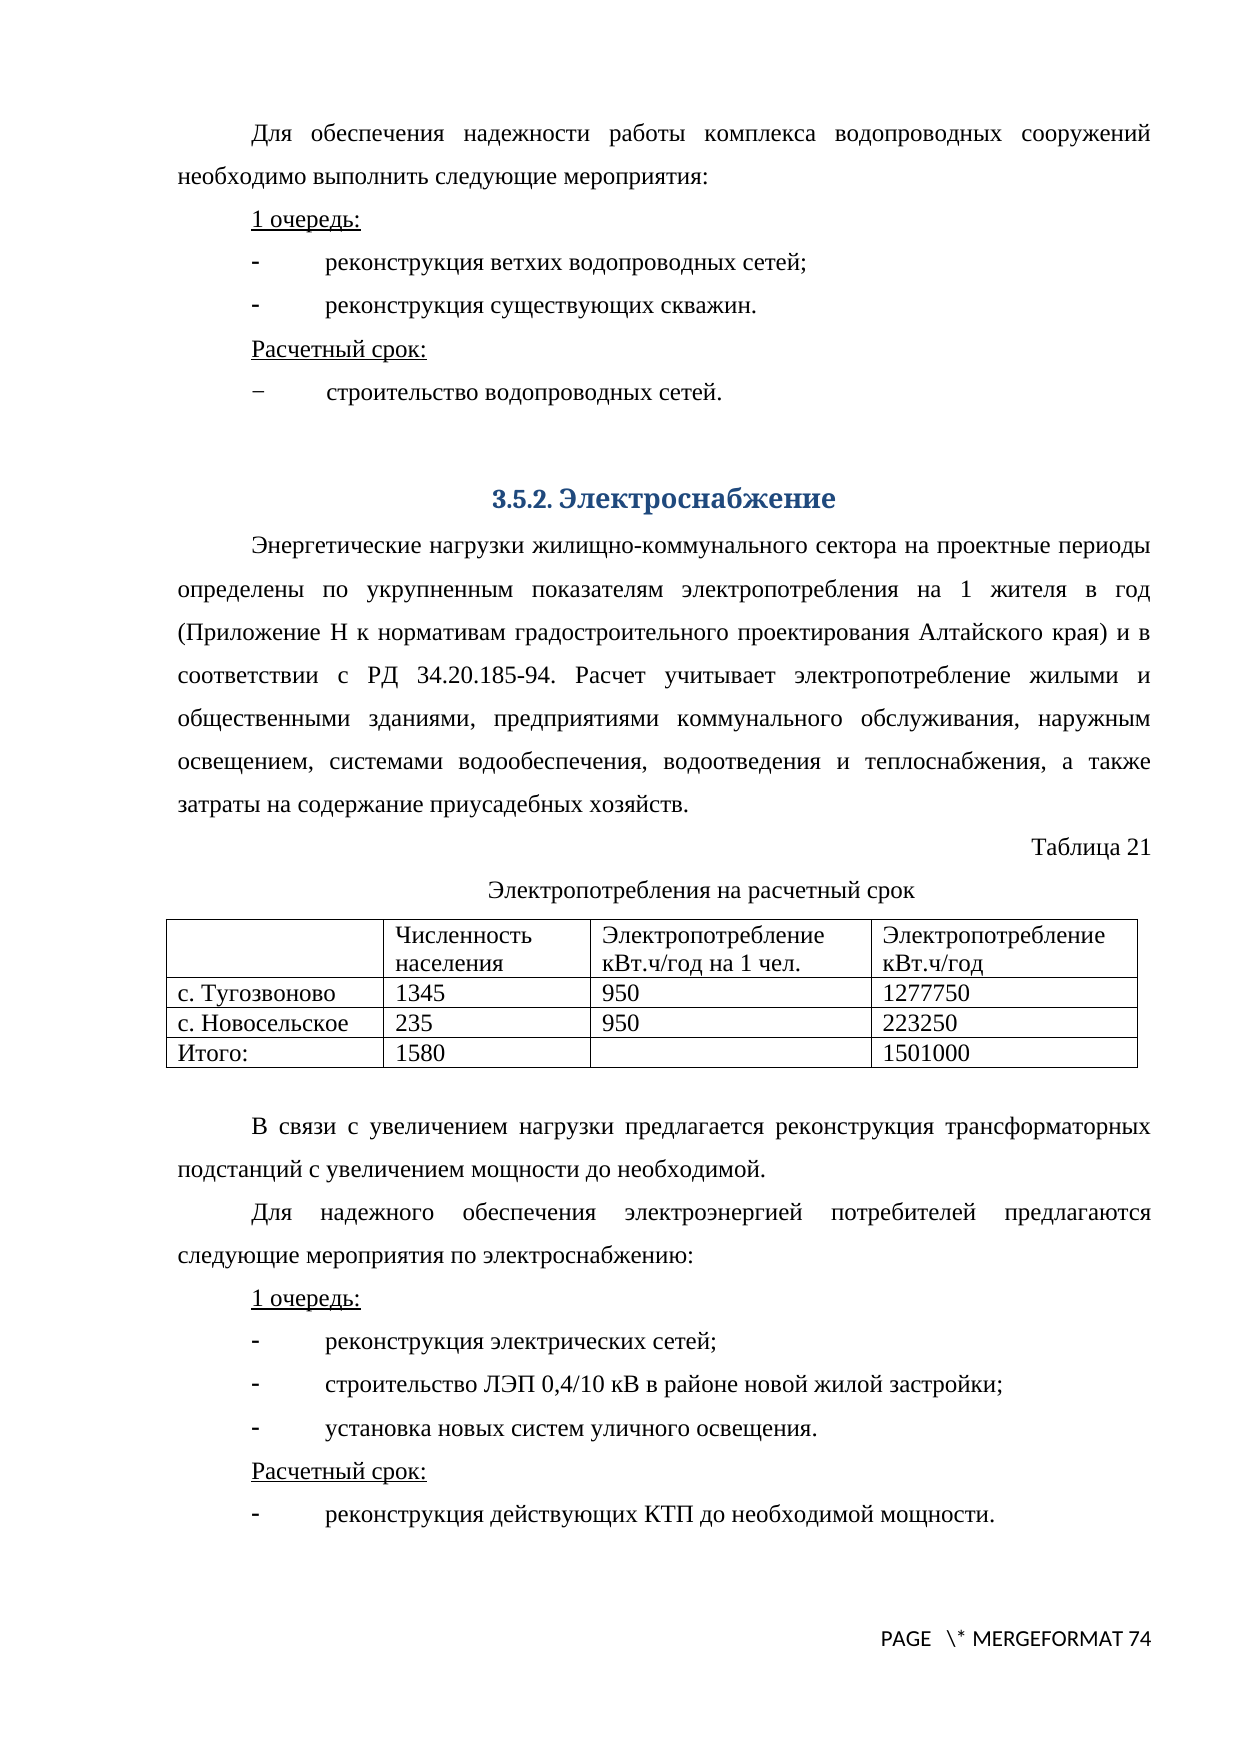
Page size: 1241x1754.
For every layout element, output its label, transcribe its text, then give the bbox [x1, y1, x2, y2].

list установка новых систем уличного освещения. [177, 1413, 1152, 1441]
text Расчетный срок: [251, 334, 1152, 362]
list реконструкция ветхих водопроводных сетей; [177, 247, 1152, 276]
table_cell 1580 [384, 1038, 590, 1067]
text 1 очередь: [177, 1283, 1152, 1312]
list строительство водопроводных сетей. [251, 377, 1152, 406]
text 3.5.2. Электроснабжение [177, 484, 1152, 515]
text Энергетические нагрузки жилищно-коммунального сектора на проектные периоды определены по укрупненным показателям электропотребления на 1 жителя в год (Приложение H к нормативам градостроительного проектирования Алтайского края) и в соответствии с РД 34.20.185-94. Расчет учитывает электропотребление жилыми и общественными зданиями, предприятиями коммунального обслуживания, наружным освещением, системами водообеспечения, водоотведения и теплоснабжения, а также затраты на содержание приусадебных хозяйств. [177, 531, 1152, 818]
text Таблица 21 [177, 832, 1152, 861]
text В связи с увеличением нагрузки предлагается реконструкция трансформаторных подстанций с увеличением мощности до необходимой. [177, 1111, 1152, 1183]
list реконструкция существующих скважин. [177, 291, 1152, 319]
table_cell 235 [384, 1008, 590, 1037]
list реконструкция действующих КТП до необходимой мощности. [177, 1499, 1152, 1528]
table_cell 1277750 [872, 978, 1137, 1007]
table_cell 1345 [384, 978, 590, 1007]
list реконструкция электрических сетей; [177, 1326, 1152, 1355]
table_cell с. Тугозвоново [167, 978, 383, 1007]
table_header [167, 920, 383, 977]
text Расчетный срок: [251, 1456, 1152, 1484]
table_cell 950 [591, 1008, 871, 1037]
table_header Электропотребление кВт.ч/год [872, 920, 1137, 977]
table_cell 223250 [872, 1008, 1137, 1037]
table_header Электропотребление кВт.ч/год на 1 чел. [591, 920, 871, 977]
table_cell 950 [591, 978, 871, 1007]
list строительство ЛЭП 0,4/10 кВ в районе новой жилой застройки; [177, 1369, 1152, 1398]
table_cell с. Новосельское [167, 1008, 383, 1037]
table_cell 1501000 [872, 1038, 1137, 1067]
text Электропотребления на расчетный срок [177, 876, 1152, 904]
text Для надежного обеспечения электроэнергией потребителей предлагаются следующие мероприятия по электроснабжению: [177, 1197, 1152, 1269]
text 1 очередь: [177, 204, 1152, 233]
text Для обеспечения надежности работы комплекса водопроводных сооружений необходимо выполнить следующие мероприятия: [177, 118, 1152, 190]
table_cell [591, 1038, 871, 1067]
table_header Численность населения [384, 920, 590, 977]
table_cell Итого: [167, 1038, 383, 1067]
